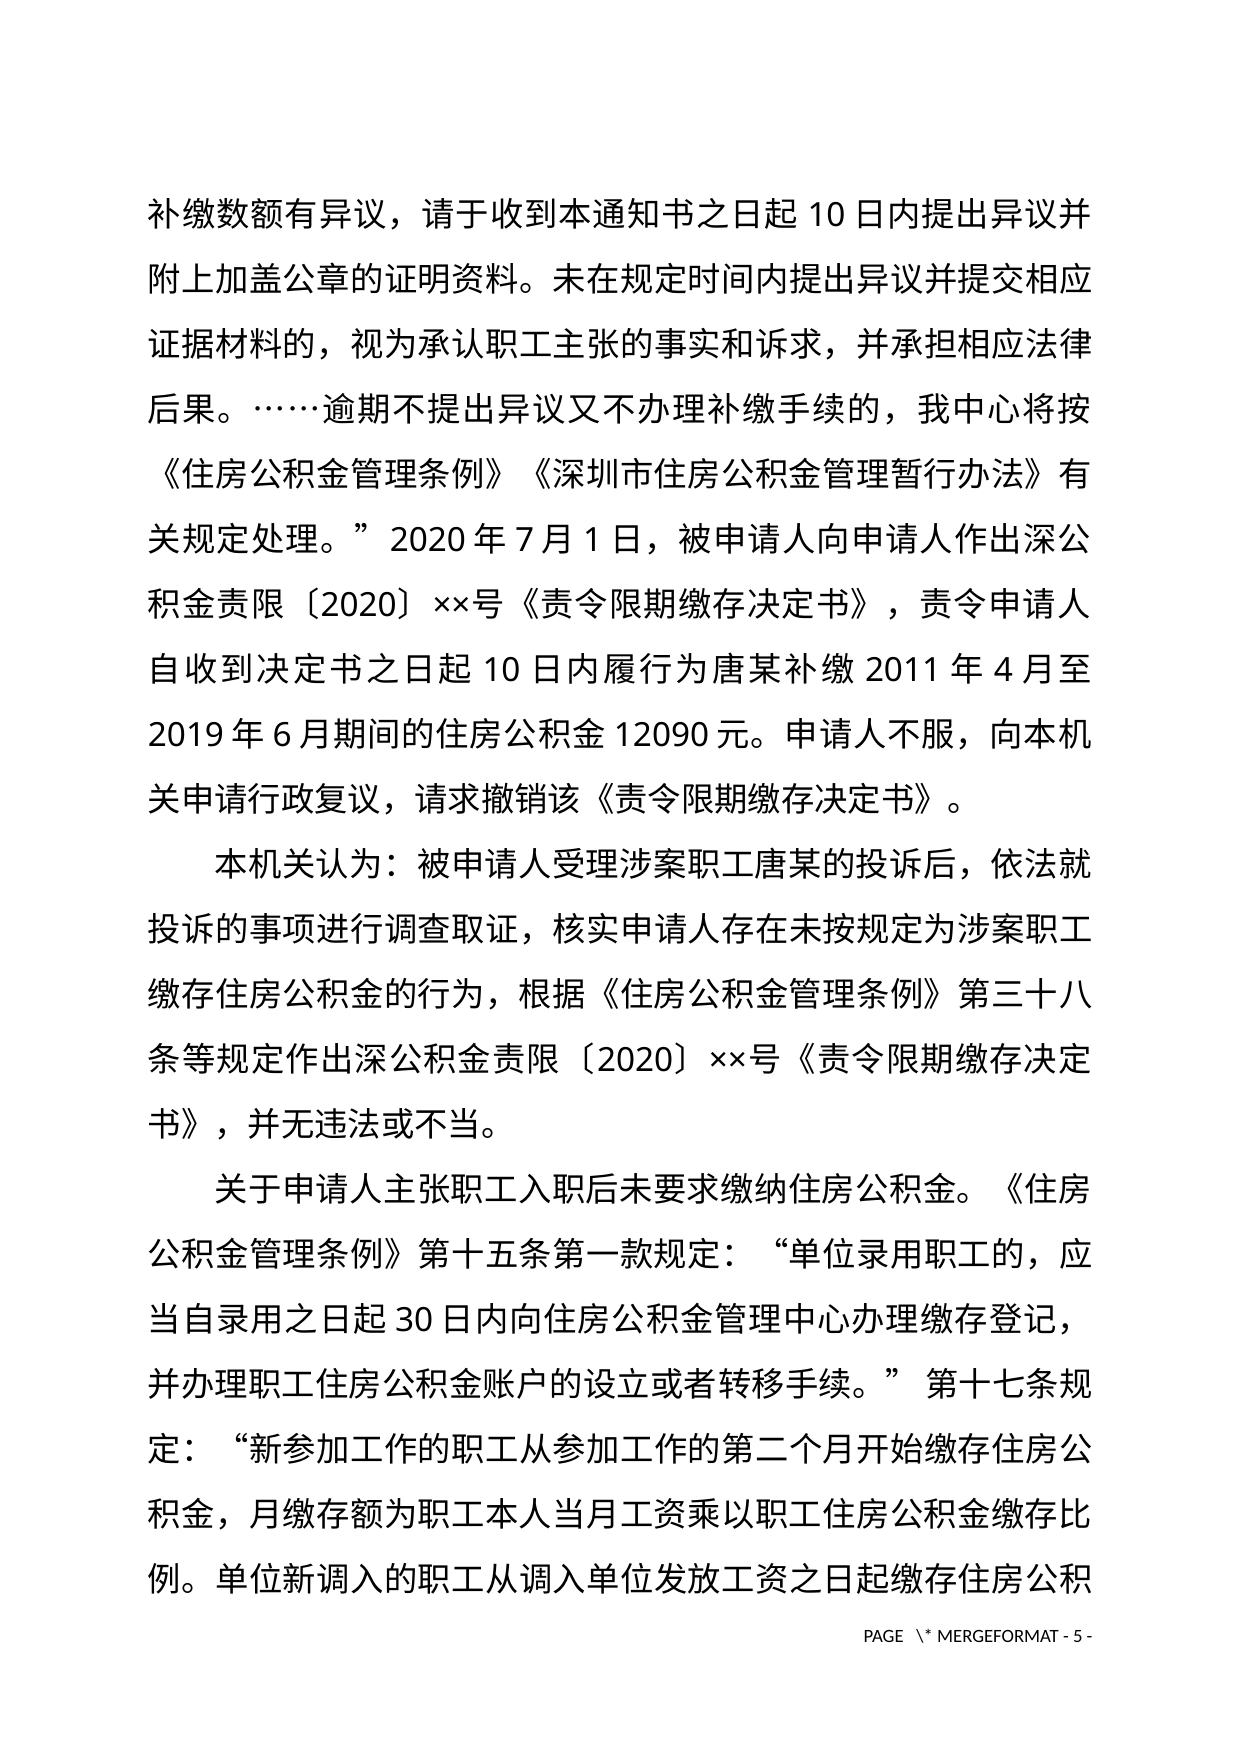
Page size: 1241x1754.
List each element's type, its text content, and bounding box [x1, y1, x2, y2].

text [148, 1154, 1092, 1609]
text 本机关认为：被申请人受理涉案职工唐某的投诉后，依法就投诉的事项进行调查取证，核实申请人存在未按规定为涉案职工缴存住房公积金的行为，根据《住房公积金管理条例》第三十八条等规定作出深公积金责限〔2020〕××号《责令限期缴存决定书》，并无违法或不当。 [148, 829, 1092, 1154]
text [148, 179, 1092, 829]
